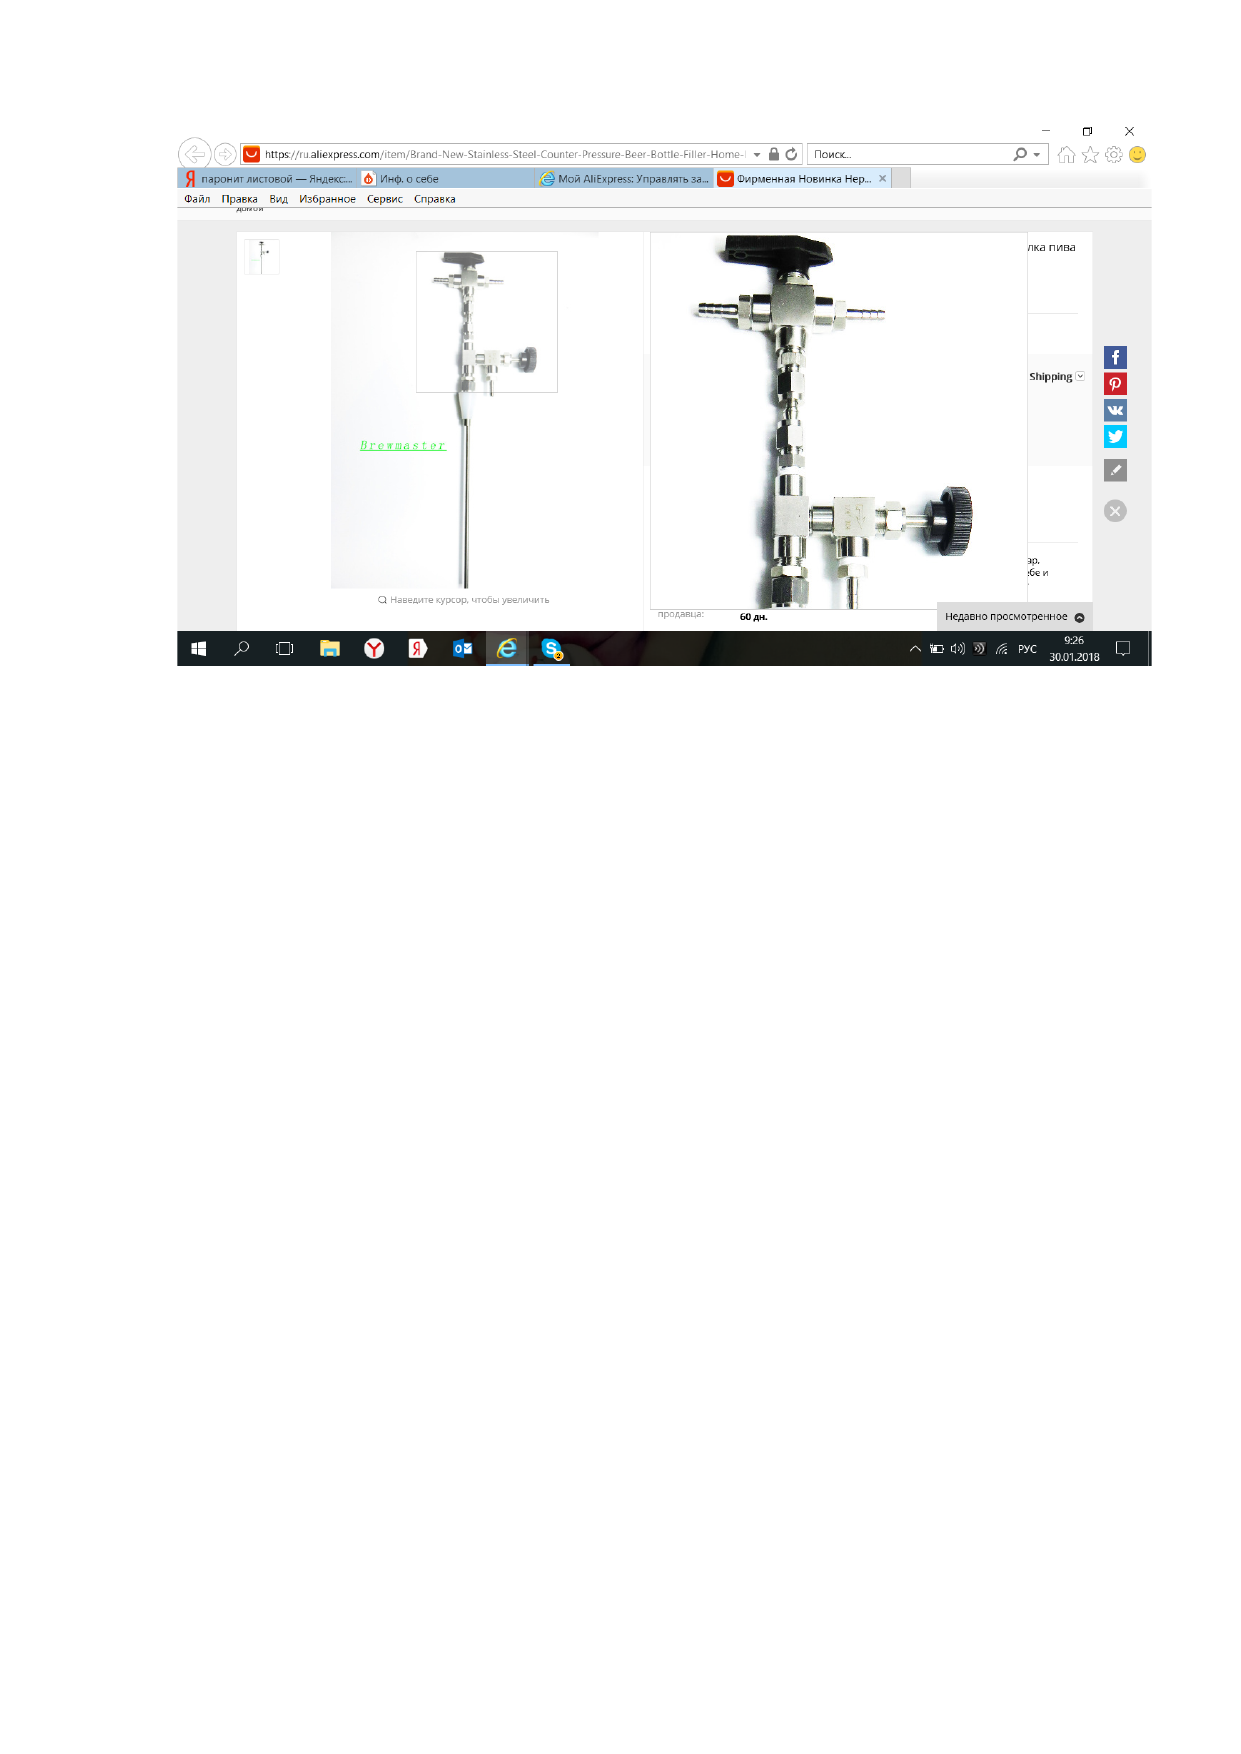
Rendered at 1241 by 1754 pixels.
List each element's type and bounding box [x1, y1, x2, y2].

picture [177, 118, 1152, 666]
